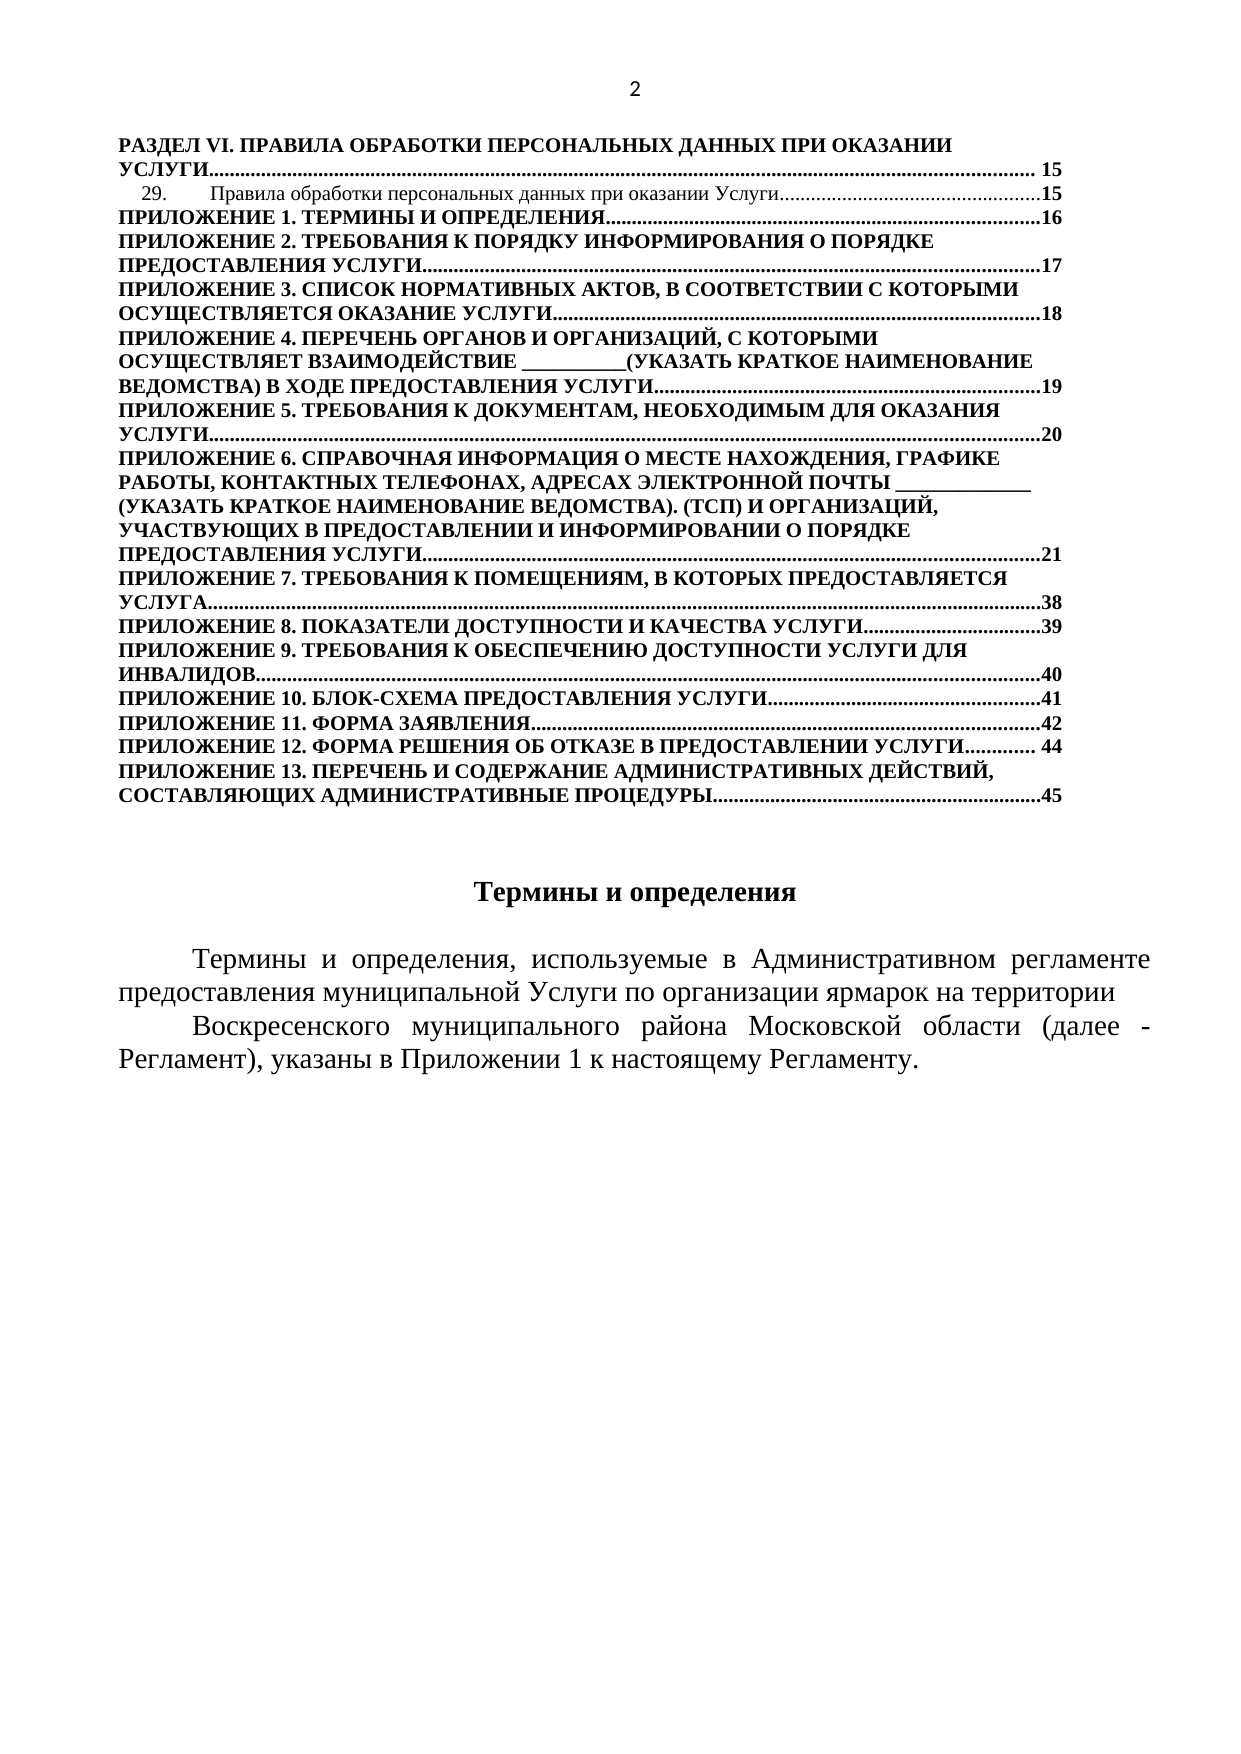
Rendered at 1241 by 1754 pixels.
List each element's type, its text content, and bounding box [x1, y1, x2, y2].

text Услуга 38 [118, 590, 1152, 614]
text Приложение 2. Требования к порядку информирования о порядке [118, 229, 1152, 253]
text 29. Правила обработки персональных данных при оказании Услуги 15 [141, 181, 1152, 205]
text Приложение 1. Термины и определения 16 [118, 205, 1152, 229]
text предоставления Услуги 21 [118, 542, 1152, 566]
text (указать краткое наименование Ведомства). (ТСП) и организаций, [118, 494, 1152, 518]
text Раздел VI. Правила обработки персональных данных при оказании [118, 133, 1152, 157]
text Приложение 7. Требования к помещениям, в которых предоставляется [118, 566, 1152, 590]
text Приложение 13. Перечень и содержание административных действий, составляющих административные процедуры 45 [118, 758, 1152, 807]
text предоставления Услуги 17 [118, 253, 1152, 277]
text участвующих в предоставлении и информировании о порядке [118, 518, 1152, 542]
text Услуги 15 [118, 157, 1152, 181]
text ведомства) в ходе предоставления Услуги 19 [118, 373, 1152, 398]
text Приложение 5. Требования к документам, необходимым для оказания [118, 398, 1152, 422]
text осуществляет взаимодействие __________(указать краткое наименование [118, 349, 1152, 373]
text Приложение 3. Список нормативных актов, в соответствии с которыми осуществляется оказание Услуги 18 [118, 277, 1152, 325]
text инвалидов 40 [118, 662, 1152, 686]
text Приложение 12. Форма решения об отказе в предоставлении Услуги 44 [118, 734, 1152, 758]
text работы, контактных телефонах, адресах электронной почты _____________ [118, 470, 1152, 494]
text Приложение 9. Требования к обеспечению доступности Услуги для [118, 638, 1152, 662]
text Услуги 20 [118, 422, 1152, 446]
text Приложение 8. Показатели доступности и качества Услуги 39 [118, 614, 1152, 638]
text Термины и определения [118, 874, 1152, 907]
text Термины и определения, используемые в Административном регламенте предоставления муниципальной Услуги по организации ярмарок на территории [118, 941, 1152, 1008]
text Приложение 10. Блок-схема предоставления Услуги 41 [118, 686, 1152, 710]
text Приложение 11. Форма заявления 42 [118, 710, 1152, 734]
text Воскресенского муниципального района Московской области (далее - Регламент), указаны в Приложении 1 к настоящему Регламенту. [118, 1008, 1152, 1075]
text Приложение 4. Перечень Органов и организаций, с которыми [118, 325, 1152, 349]
text Приложение 6. Справочная информация о месте нахождения, графике [118, 446, 1152, 470]
